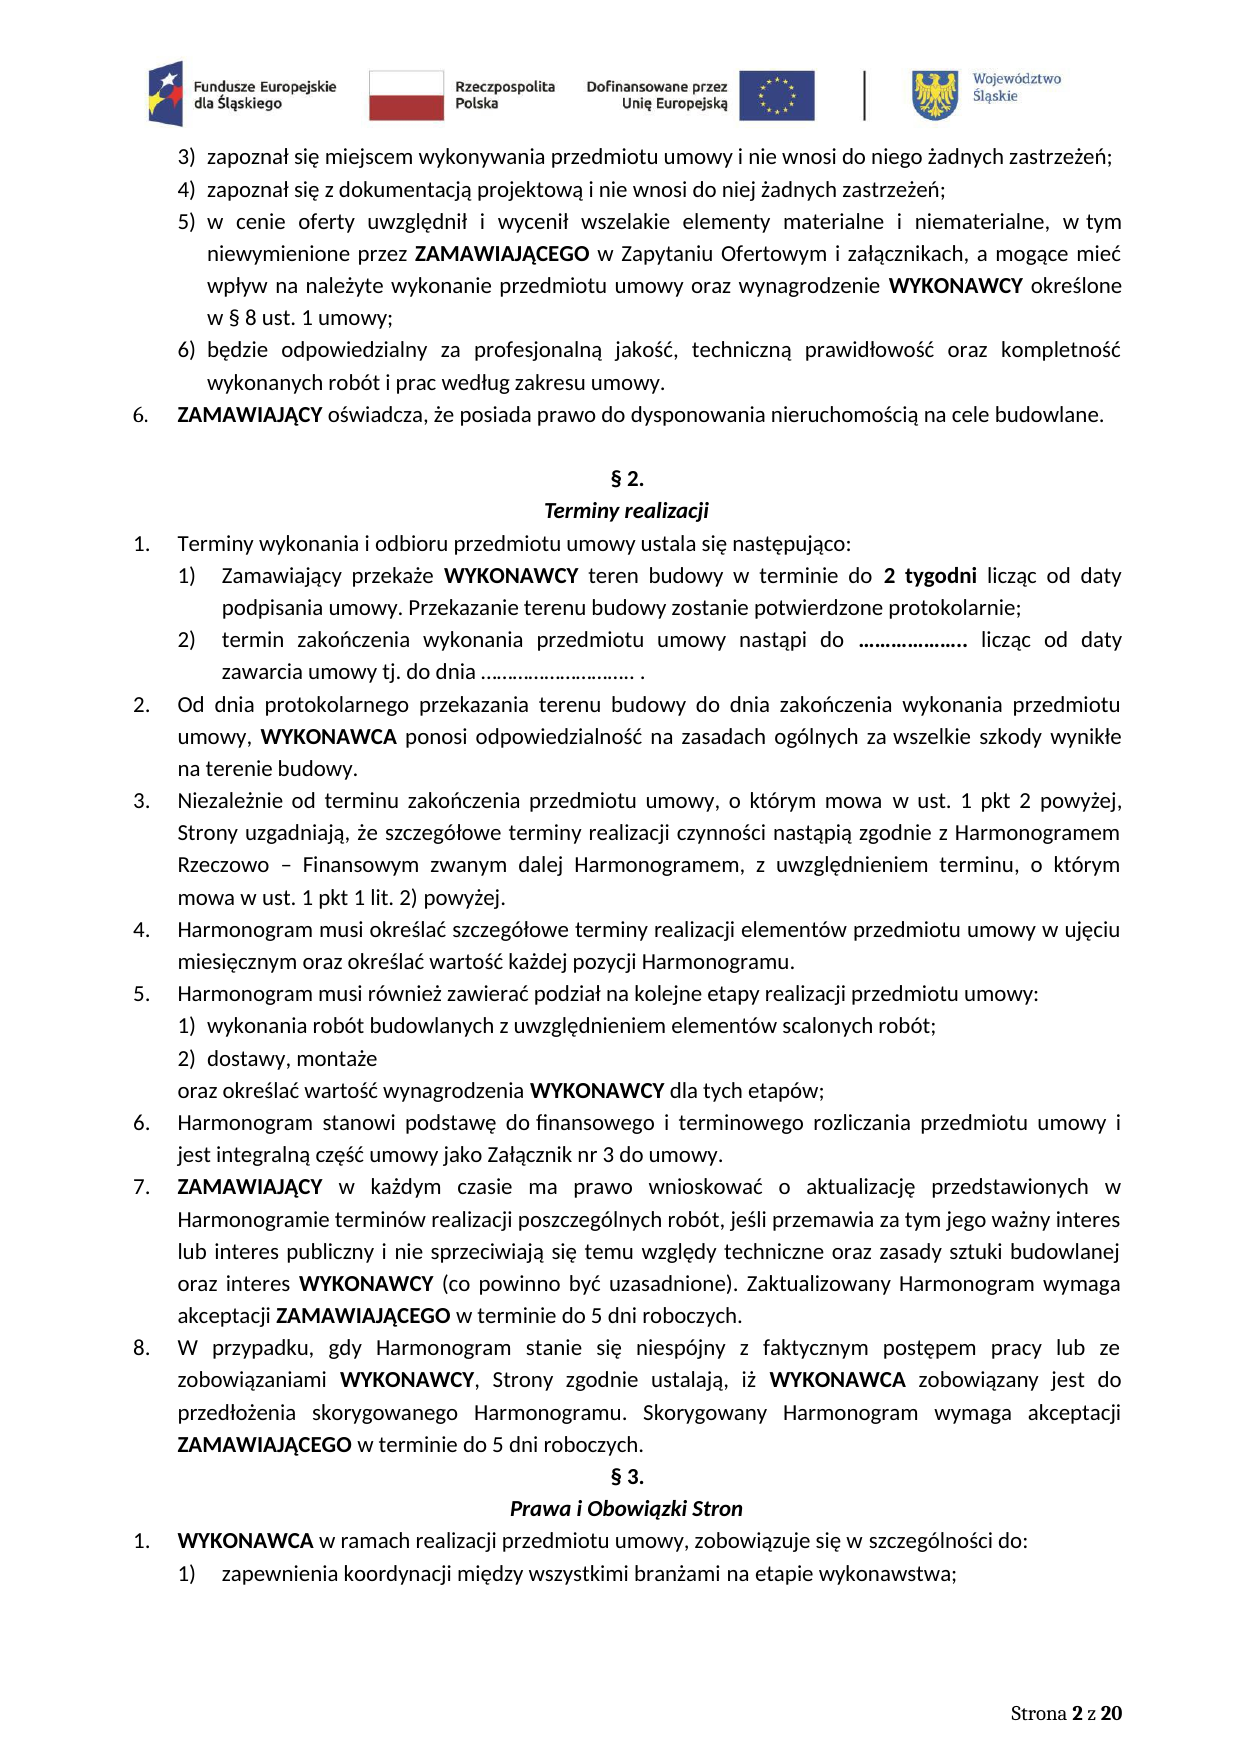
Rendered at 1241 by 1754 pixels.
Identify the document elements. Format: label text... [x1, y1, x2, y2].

text 1) Zamawiający przekaże WYKONAWCY teren budowy w terminie do 2 tygodni licząc od daty podpisania umowy. Przekazanie terenu budowy zostanie potwierdzone protokolarnie; [177, 561, 1122, 621]
text Prawa i Obowiązki Stron [133, 1494, 1122, 1522]
list Harmonogram musi określać szczegółowe terminy realizacji elementów przedmiotu umowy w ujęciu miesięcznym oraz określać wartość każdej pozycji Harmonogramu. [133, 915, 1122, 975]
list ZAMAWIAJĄCY w każdym czasie ma prawo wnioskować o aktualizację przedstawionych w Harmonogramie terminów realizacji poszczególnych robót, jeśli przemawia za tym jego ważny interes lub interes publiczny i nie sprzeciwiają się temu względy techniczne oraz zasady sztuki budowlanej oraz interes WYKONAWCY (co powinno być uzasadnione). Zaktualizowany Harmonogram wymaga akceptacji ZAMAWIAJĄCEGO w terminie do 5 dni roboczych. [133, 1172, 1122, 1329]
text 1. WYKONAWCA w ramach realizacji przedmiotu umowy, zobowiązuje się w szczególności do: [133, 1527, 1122, 1554]
text 2) termin zakończenia wykonania przedmiotu umowy nastąpi do ……………….. licząc od daty zawarcia umowy tj. do dnia ……………………….. . [177, 625, 1122, 686]
text § 3. [133, 1462, 1122, 1490]
text 2) dostawy, montaże [177, 1044, 1122, 1072]
text oraz określać wartość wynagrodzenia WYKONAWCY dla tych etapów; [177, 1076, 1122, 1104]
list w cenie oferty uwzględnił i wycenił wszelakie elementy materialne i niematerialne, w tym niewymienione przez ZAMAWIAJĄCEGO w Zapytaniu Ofertowym i załącznikach, a mogące mieć wpływ na należyte wykonanie przedmiotu umowy oraz wynagrodzenie WYKONAWCY określone w § 8 ust. 1 umowy; [177, 207, 1122, 331]
text Terminy realizacji [133, 497, 1122, 524]
list zapewnienia koordynacji między wszystkimi branżami na etapie wykonawstwa; [177, 1559, 1122, 1587]
list Harmonogram stanowi podstawę do finansowego i terminowego rozliczania przedmiotu umowy i jest integralną część umowy jako Załącznik nr 3 do umowy. [133, 1108, 1122, 1168]
list Od dnia protokolarnego przekazania terenu budowy do dnia zakończenia wykonania przedmiotu umowy, WYKONAWCA ponosi odpowiedzialność na zasadach ogólnych za wszelkie szkody wynikłe na terenie budowy. [133, 690, 1122, 782]
list Harmonogram musi również zawierać podział na kolejne etapy realizacji przedmiotu umowy: [133, 979, 1122, 1007]
list Niezależnie od terminu zakończenia przedmiotu umowy, o którym mowa w ust. 1 pkt 2 powyżej, Strony uzgadniają, że szczegółowe terminy realizacji czynności nastąpią zgodnie z Harmonogramem Rzeczowo – Finansowym zwanym dalej Harmonogramem, z uwzględnieniem terminu, o którym mowa w ust. 1 pkt 1 lit. 2) powyżej. [133, 786, 1122, 911]
list Terminy wykonania i odbioru przedmiotu umowy ustala się następująco: [133, 529, 1122, 557]
list W przypadku, gdy Harmonogram stanie się niespójny z faktycznym postępem pracy lub ze zobowiązaniami WYKONAWCY, Strony zgodnie ustalają, iż WYKONAWCA zobowiązany jest do przedłożenia skorygowanego Harmonogramu. Skorygowany Harmonogram wymaga akceptacji ZAMAWIAJĄCEGO w terminie do 5 dni roboczych. [133, 1333, 1122, 1458]
list ZAMAWIAJĄCY oświadcza, że posiada prawo do dysponowania nieruchomością na cele budowlane. [133, 400, 1122, 428]
list zapoznał się miejscem wykonywania przedmiotu umowy i nie wnosi do niego żadnych zastrzeżeń; [177, 142, 1122, 171]
picture [132, 44, 1077, 143]
list będzie odpowiedzialny za profesjonalną jakość, techniczną prawidłowość oraz kompletność wykonanych robót i prac według zakresu umowy. [177, 336, 1122, 396]
text 1) wykonania robót budowlanych z uwzględnieniem elementów scalonych robót; [177, 1012, 1122, 1039]
text § 2. [133, 464, 1122, 492]
list zapoznał się z dokumentacją projektową i nie wnosi do niej żadnych zastrzeżeń; [177, 175, 1122, 203]
